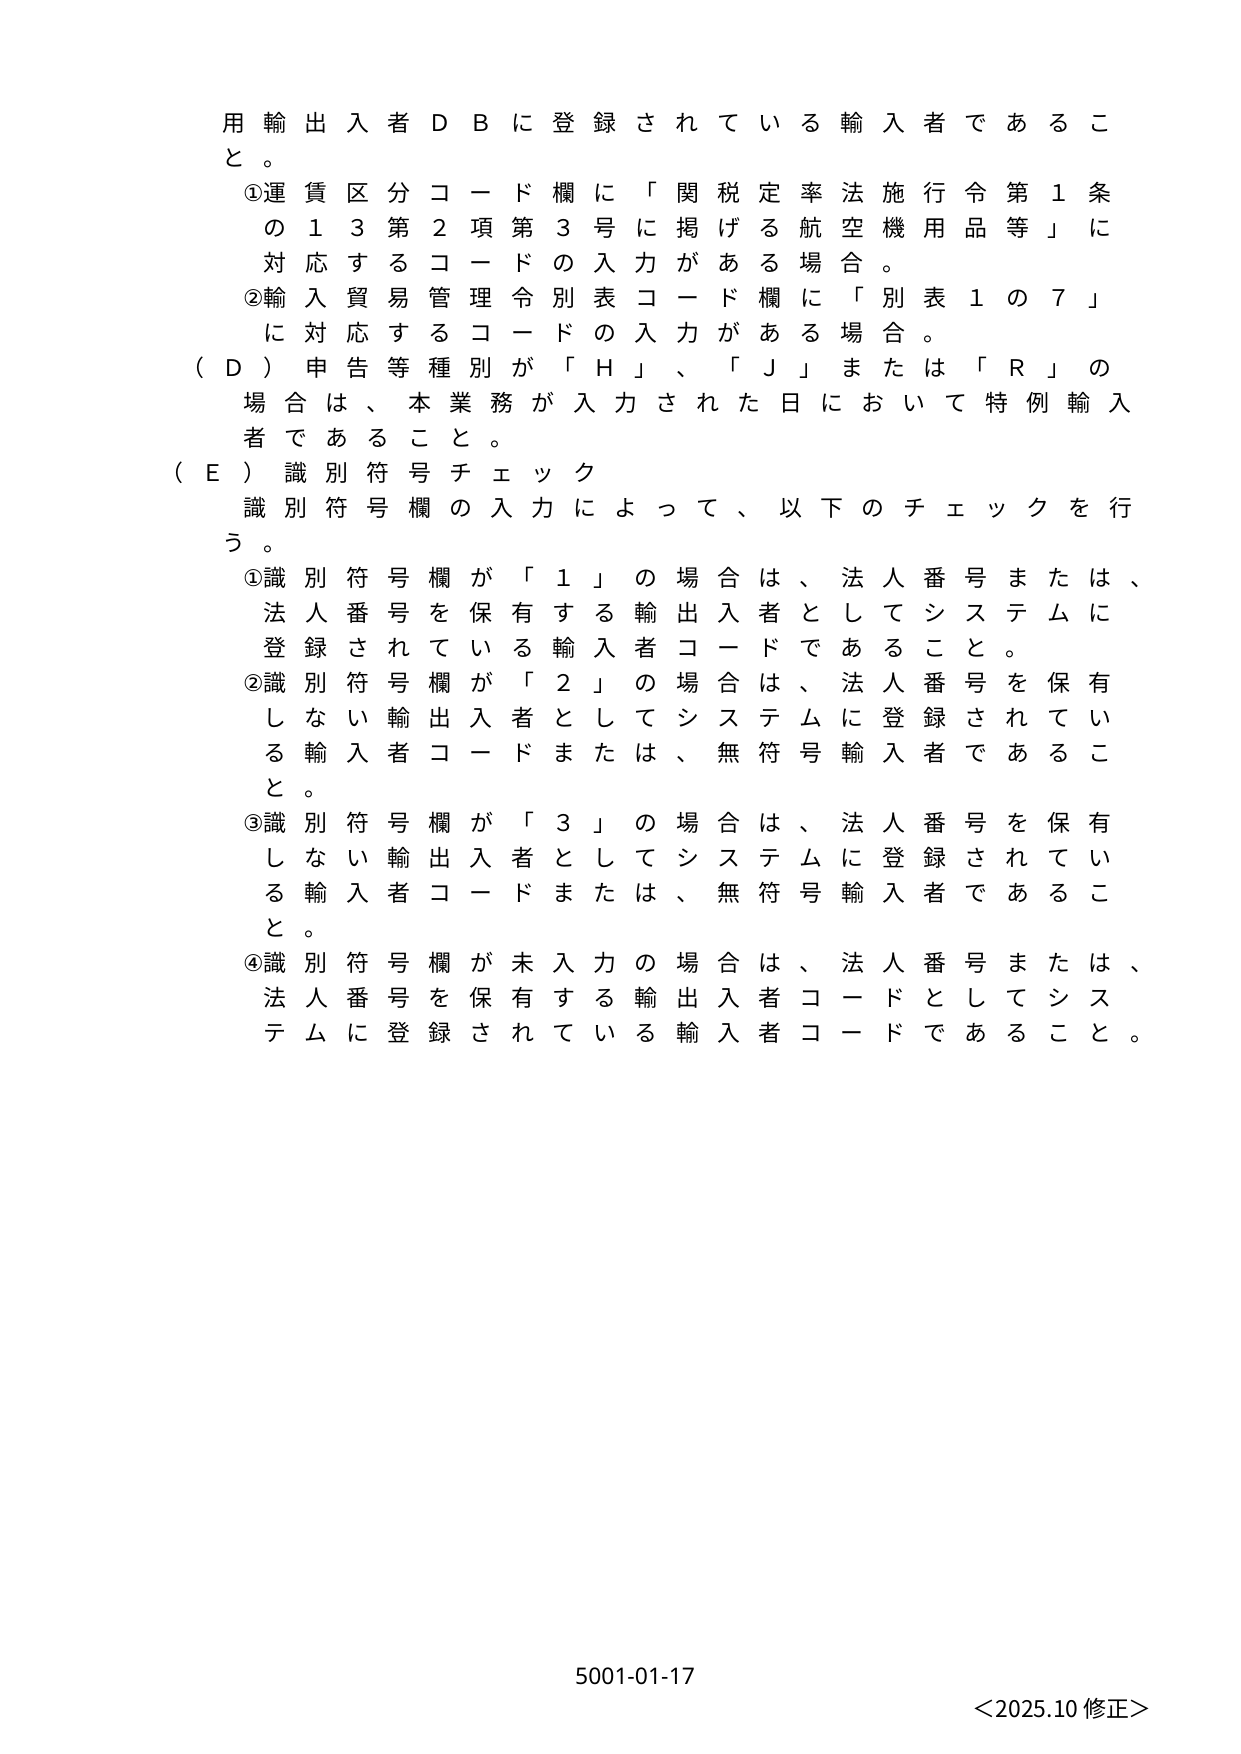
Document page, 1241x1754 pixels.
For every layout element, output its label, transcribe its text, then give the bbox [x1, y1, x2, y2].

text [222, 104, 1150, 174]
text ①識別符号欄が「１」の場合は、法人番号または、法人番号を保有する輸出入者としてシステムに登録されている輸入者コードであること。 [222, 559, 1150, 664]
text ③識別符号欄が「３」の場合は、法人番号を保有しない輸出入者としてシステムに登録されている輸入者コードまたは、無符号輸入者であること。 [222, 804, 1150, 944]
text ②識別符号欄が「２」の場合は、法人番号を保有しない輸出入者としてシステムに登録されている輸入者コードまたは、無符号輸入者であること。 [222, 664, 1150, 804]
text ①運賃区分コード欄に「関税定率法施行令第１条の１３第２項第３号に掲げる航空機用品等」に対応するコードの入力がある場合。 [222, 174, 1150, 279]
text （Ｅ）識別符号チェック [119, 454, 1150, 489]
text ④識別符号欄が未入力の場合は、法人番号または、法人番号を保有する輸出入者コードとしてシステムに登録されている輸入者コードであること。 [222, 944, 1150, 1049]
text ②輸入貿易管理令別表コード欄に「別表１の７」に対応するコードの入力がある場合。 [222, 279, 1150, 349]
text （Ｄ）申告等種別が「Ｈ」、「Ｊ」または「Ｒ」の場合は、本業務が入力された日において特例輸入者であること。 [161, 349, 1150, 454]
text 識別符号欄の入力によって、以下のチェックを行う。 [222, 489, 1150, 559]
